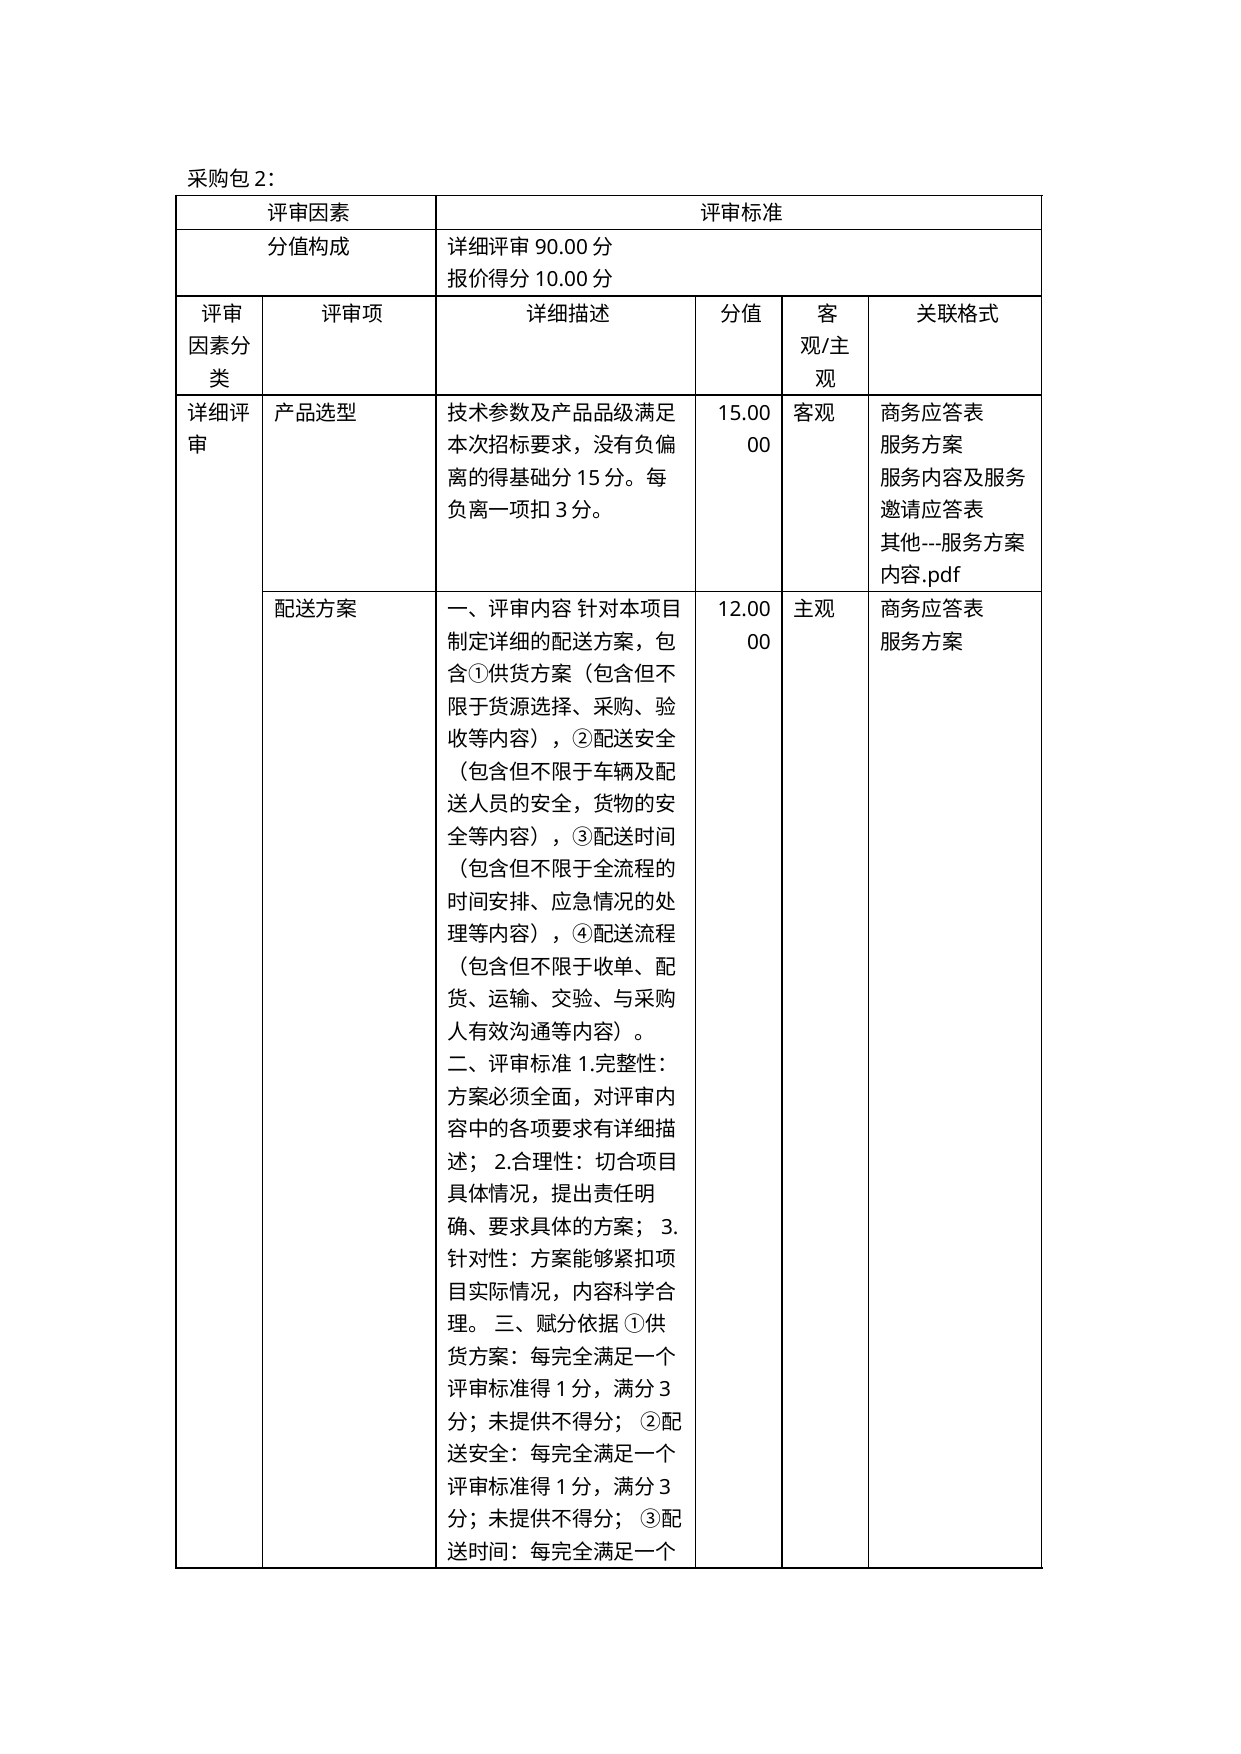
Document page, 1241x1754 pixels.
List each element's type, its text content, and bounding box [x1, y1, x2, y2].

table_cell 商务应答表 服务方案 服务内容及服务邀请应答表 其他---服务方案内容.pdf [869, 396, 1041, 591]
table_cell 分值构成 [177, 230, 435, 295]
text 采购包2： [187, 162, 1053, 194]
table_cell 主观 [783, 592, 868, 1567]
table_cell 12.0000 [696, 592, 781, 1567]
table_cell 技术参数及产品品级满足本次招标要求，没有负偏离的得基础分15分。每负离一项扣3分。 [437, 396, 695, 591]
table_cell 分值 [696, 297, 781, 394]
table_cell 客观 [783, 396, 868, 591]
table_cell 关联格式 [869, 297, 1041, 394]
table_header 评审标准 [437, 196, 1041, 228]
table_cell 详细评审 [177, 396, 262, 1567]
table_cell 15.0000 [696, 396, 781, 591]
table_cell 评审因素分类 [177, 297, 262, 394]
table_cell 评审项 [263, 297, 435, 394]
table_cell 产品选型 [263, 396, 435, 591]
table_cell 配送方案 [263, 592, 435, 1567]
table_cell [437, 592, 695, 1567]
table_header 评审因素 [177, 196, 435, 228]
table_cell 商务应答表 服务方案 [869, 592, 1041, 1567]
table_cell 详细评审90.00分 报价得分10.00分 [437, 230, 1041, 295]
table_cell 详细描述 [437, 297, 695, 394]
table_cell 客观/主观 [783, 297, 868, 394]
